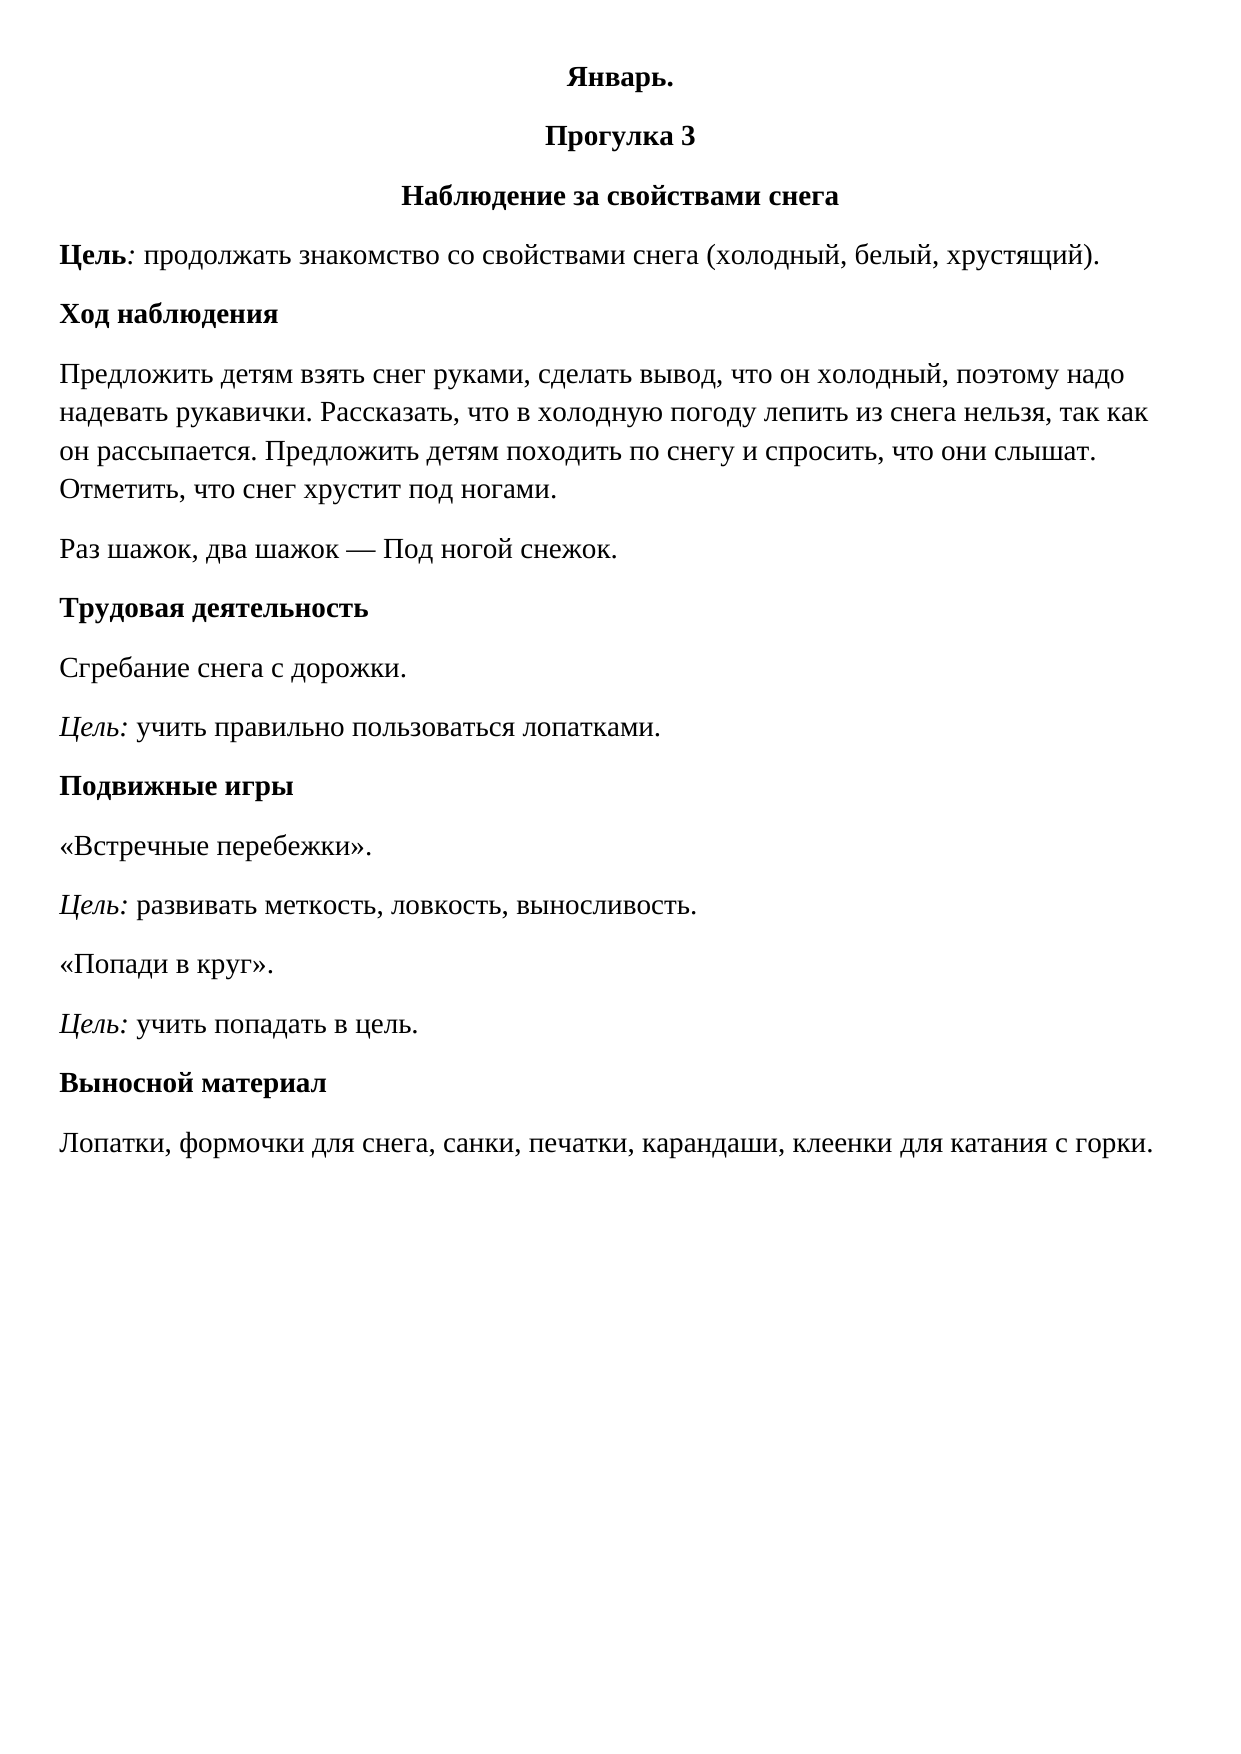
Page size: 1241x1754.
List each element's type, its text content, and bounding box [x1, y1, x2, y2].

text Январь. [59, 59, 1181, 93]
text Предложить детям взять снег руками, сделать вывод, что он холодный, поэтому надо надевать рукавички. Рассказать, что в холодную погоду лепить из снега нельзя, так как он рассыпается. Предложить детям походить по снегу и спросить, что они слышат. Отметить, что снег хрустит под ногами. [59, 356, 1181, 505]
text Цель: учить правильно пользоваться лопатками. [59, 709, 1181, 743]
text Сгребание снега с дорожки. [59, 650, 1181, 683]
text Раз шажок, два шажок — Под ногой снежок. [59, 531, 1181, 564]
text Прогулка 3 [59, 118, 1181, 152]
text Лопатки, формочки для снега, санки, печатки, карандаши, клеенки для катания с горки. [59, 1125, 1181, 1158]
text Подвижные игры [59, 768, 1181, 802]
text Выносной материал [59, 1065, 1181, 1099]
text Цель: продолжать знакомство со свойствами снега (холодный, белый, хрустящий). [59, 237, 1181, 271]
text Цель: учить попадать в цель. [59, 1006, 1181, 1039]
text «Попади в круг». [59, 947, 1181, 980]
text Наблюдение за свойствами снега [59, 178, 1181, 211]
text Цель: развивать меткость, ловкость, выносливость. [59, 887, 1181, 921]
text Ход наблюдения [59, 297, 1181, 330]
text Трудовая деятельность [59, 590, 1181, 624]
text «Встречные перебежки». [59, 828, 1181, 861]
